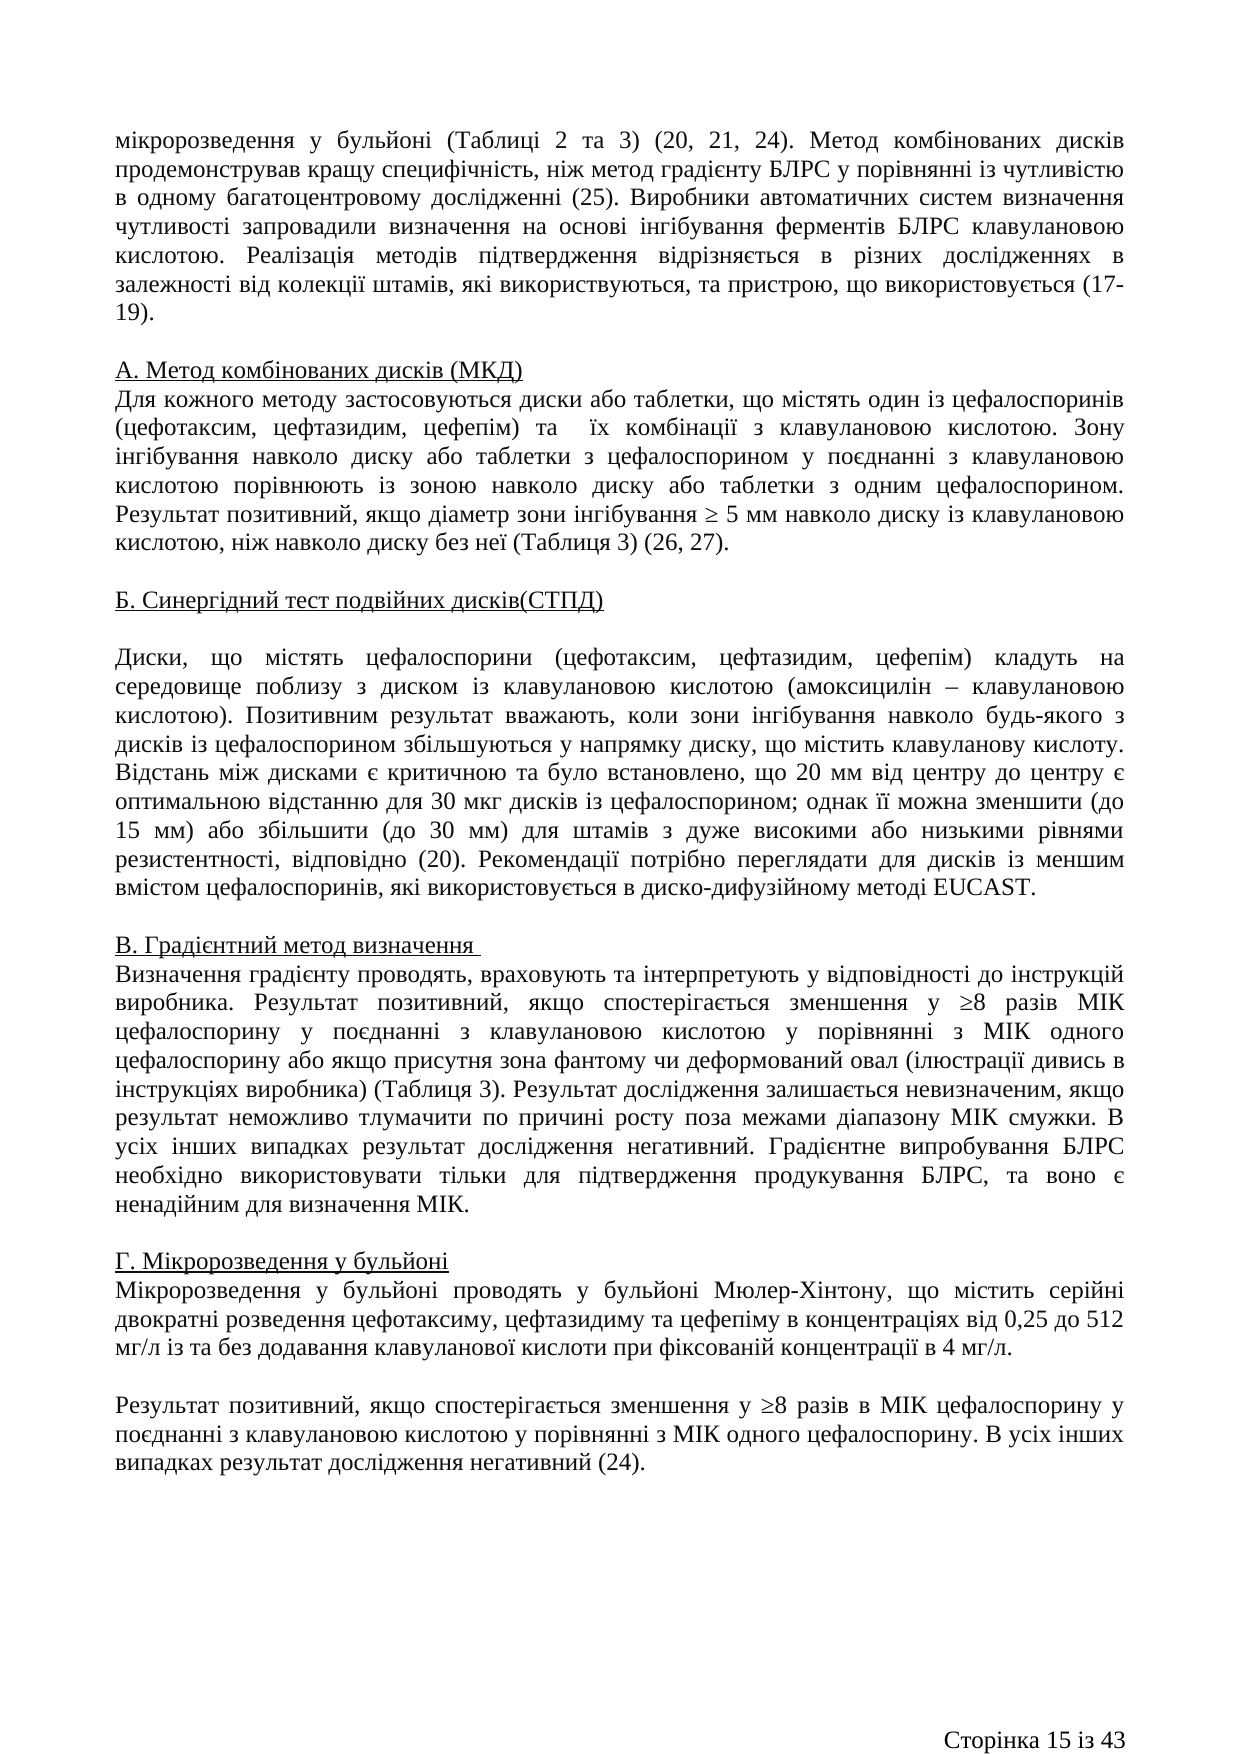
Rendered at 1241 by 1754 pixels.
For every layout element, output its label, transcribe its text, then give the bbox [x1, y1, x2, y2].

text В. Градієнтний метод визначення [115, 930, 1125, 959]
text Мікророзведення у бульйоні проводять у бульйоні Мюлер-Хінтону, що містить серійні двократні розведення цефотаксиму, цефтазидиму та цефепіму в концентраціях від 0,25 до 512 мг/л із та без додавання клавуланової кислоти при фіксованій концентрації в 4 мг/л. [115, 1275, 1125, 1361]
text Результат позитивний, якщо спостерігається зменшення у ≥8 разів в МІК цефалоспорину у поєднанні з клавулановою кислотою у порівнянні з МІК одного цефалоспорину. В усіх інших випадках результат дослідження негативний (24). [115, 1390, 1125, 1476]
text Визначення градієнту проводять, враховують та інтерпретують у відповідності до інструкцій виробника. Результат позитивний, якщо спостерігається зменшення у ≥8 разів МІК цефалоспорину у поєднанні з клавулановою кислотою у порівнянні з МІК одного цефалоспорину або якщо присутня зона фантому чи деформований овал (ілюстрації дивись в інструкціях виробника) (Таблиця 3). Результат дослідження залишається невизначеним, якщо результат неможливо тлумачити по причині росту поза межами діапазону МІК смужки. В усіх інших випадках результат дослідження негативний. Градієнтне випробування БЛРС необхідно використовувати тільки для підтвердження продукування БЛРС, та воно є ненадійним для визначення МІК. [115, 959, 1125, 1217]
text Г. Мікророзведення у бульйоні [115, 1246, 1125, 1275]
text А. Метод комбінованих дисків (МКД) [115, 355, 1125, 384]
text Диски, що містять цефалоспорини (цефотаксим, цефтазидим, цефепім) кладуть на середовище поблизу з диском із клавулановою кислотою (амоксицилін – клавулановою кислотою). Позитивним результат вважають, коли зони інгібування навколо будь-якого з дисків із цефалоспорином збільшуються у напрямку диску, що містить клавуланову кислоту. Відстань між дисками є критичною та було встановлено, що від центру до центру є оптимальною відстанню для 30 мкг дисків із цефалоспорином; однак її можна зменшити (до ) або збільшити (до ) для штамів з дуже високими або низькими рівнями резистентності, відповідно (20). Рекомендації потрібно переглядати для дисків із меншим вмістом цефалоспоринів, які використовується в диско-дифузійному методі EUCAST. [115, 642, 1125, 901]
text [115, 125, 1125, 326]
text Для кожного методу застосовуються диски або таблетки, що містять один із цефалоспоринів (цефотаксим, цефтазидим, цефепім) та їх комбінації з клавулановою кислотою. Зону інгібування навколо диску або таблетки з цефалоспорином у поєднанні з клавулановою кислотою порівнюють із зоною навколо диску або таблетки з одним цефалоспорином. Результат позитивний, якщо діаметр зони інгібування ≥ навколо диску із клавулановою кислотою, ніж навколо диску без неї (Таблиця 3) (26, 27). [115, 384, 1125, 556]
text Б. Синергідний тест подвійних дисків(СТПД) [115, 585, 1125, 614]
